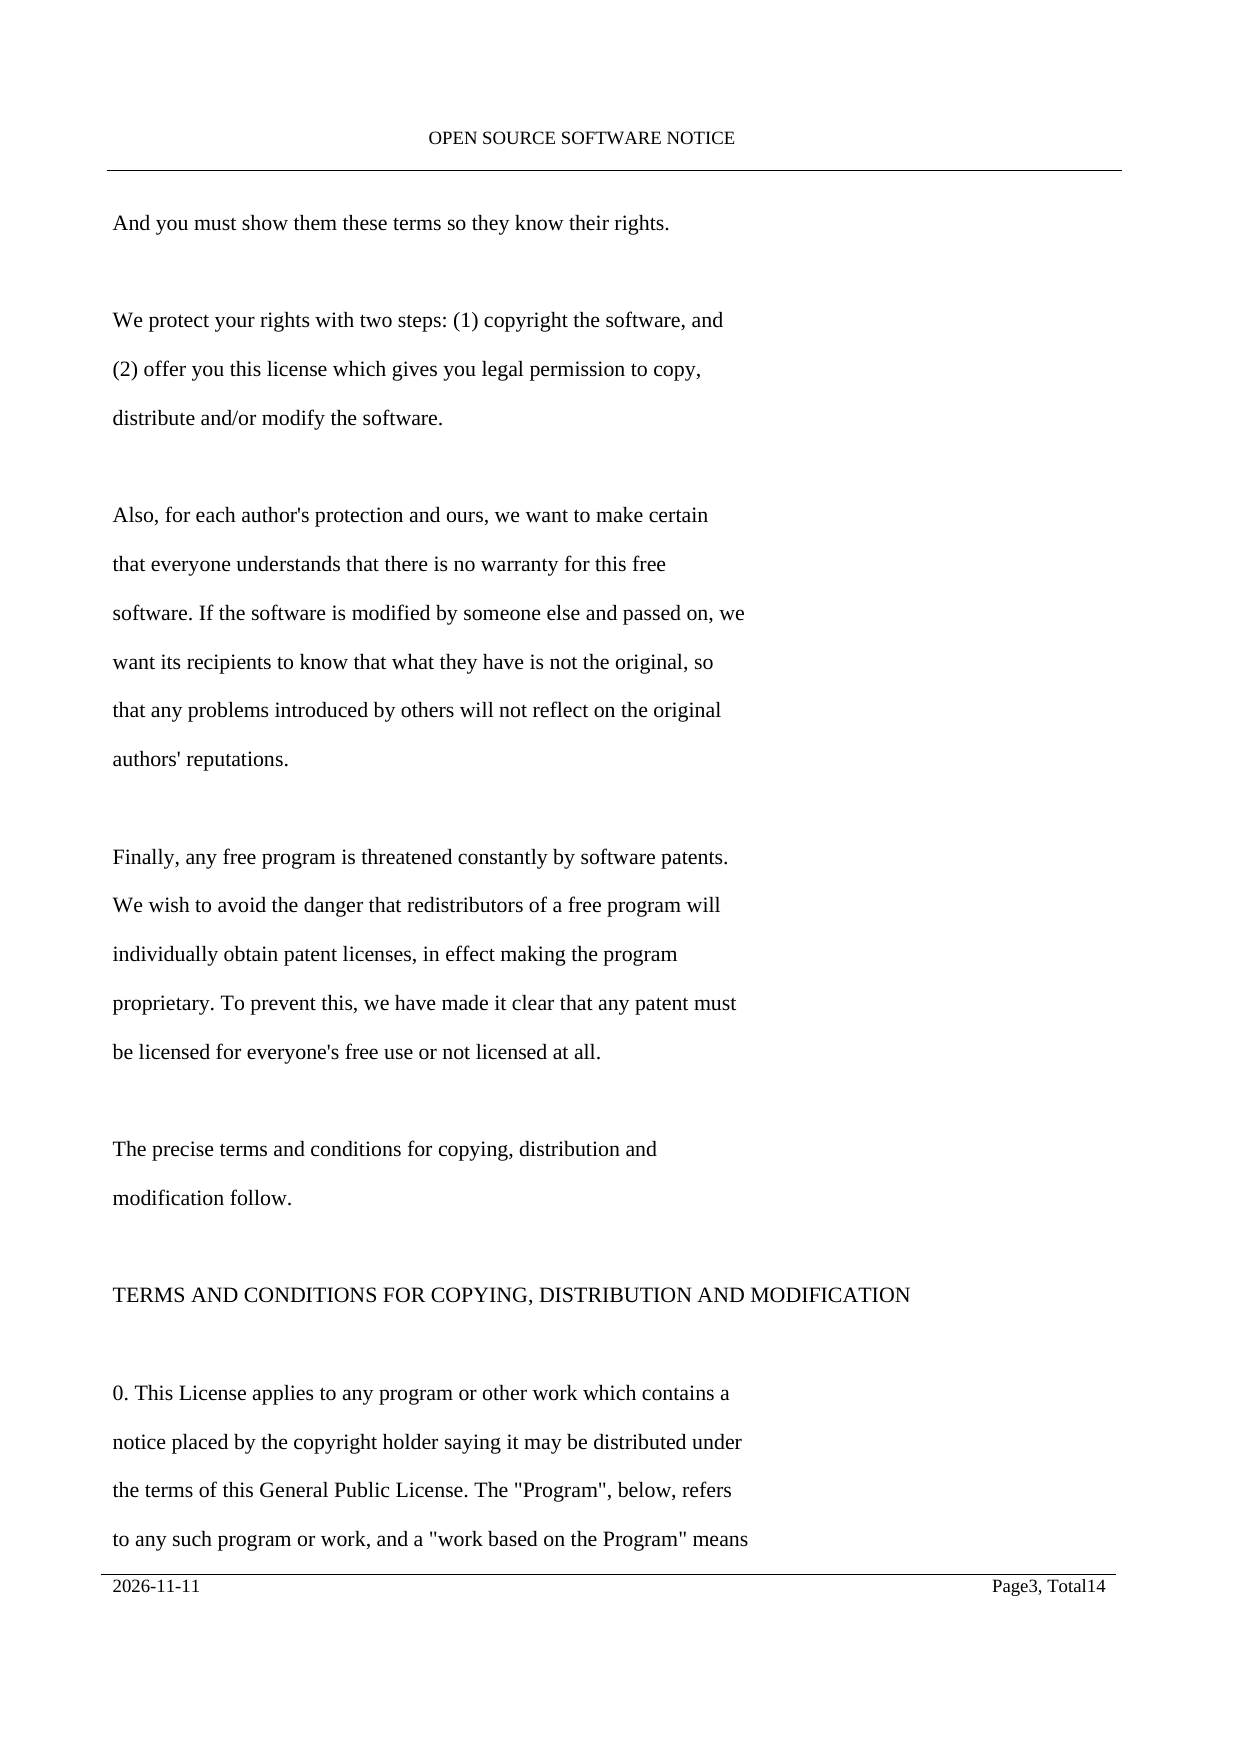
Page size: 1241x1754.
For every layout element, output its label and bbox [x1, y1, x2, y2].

text [112, 206, 1128, 1555]
